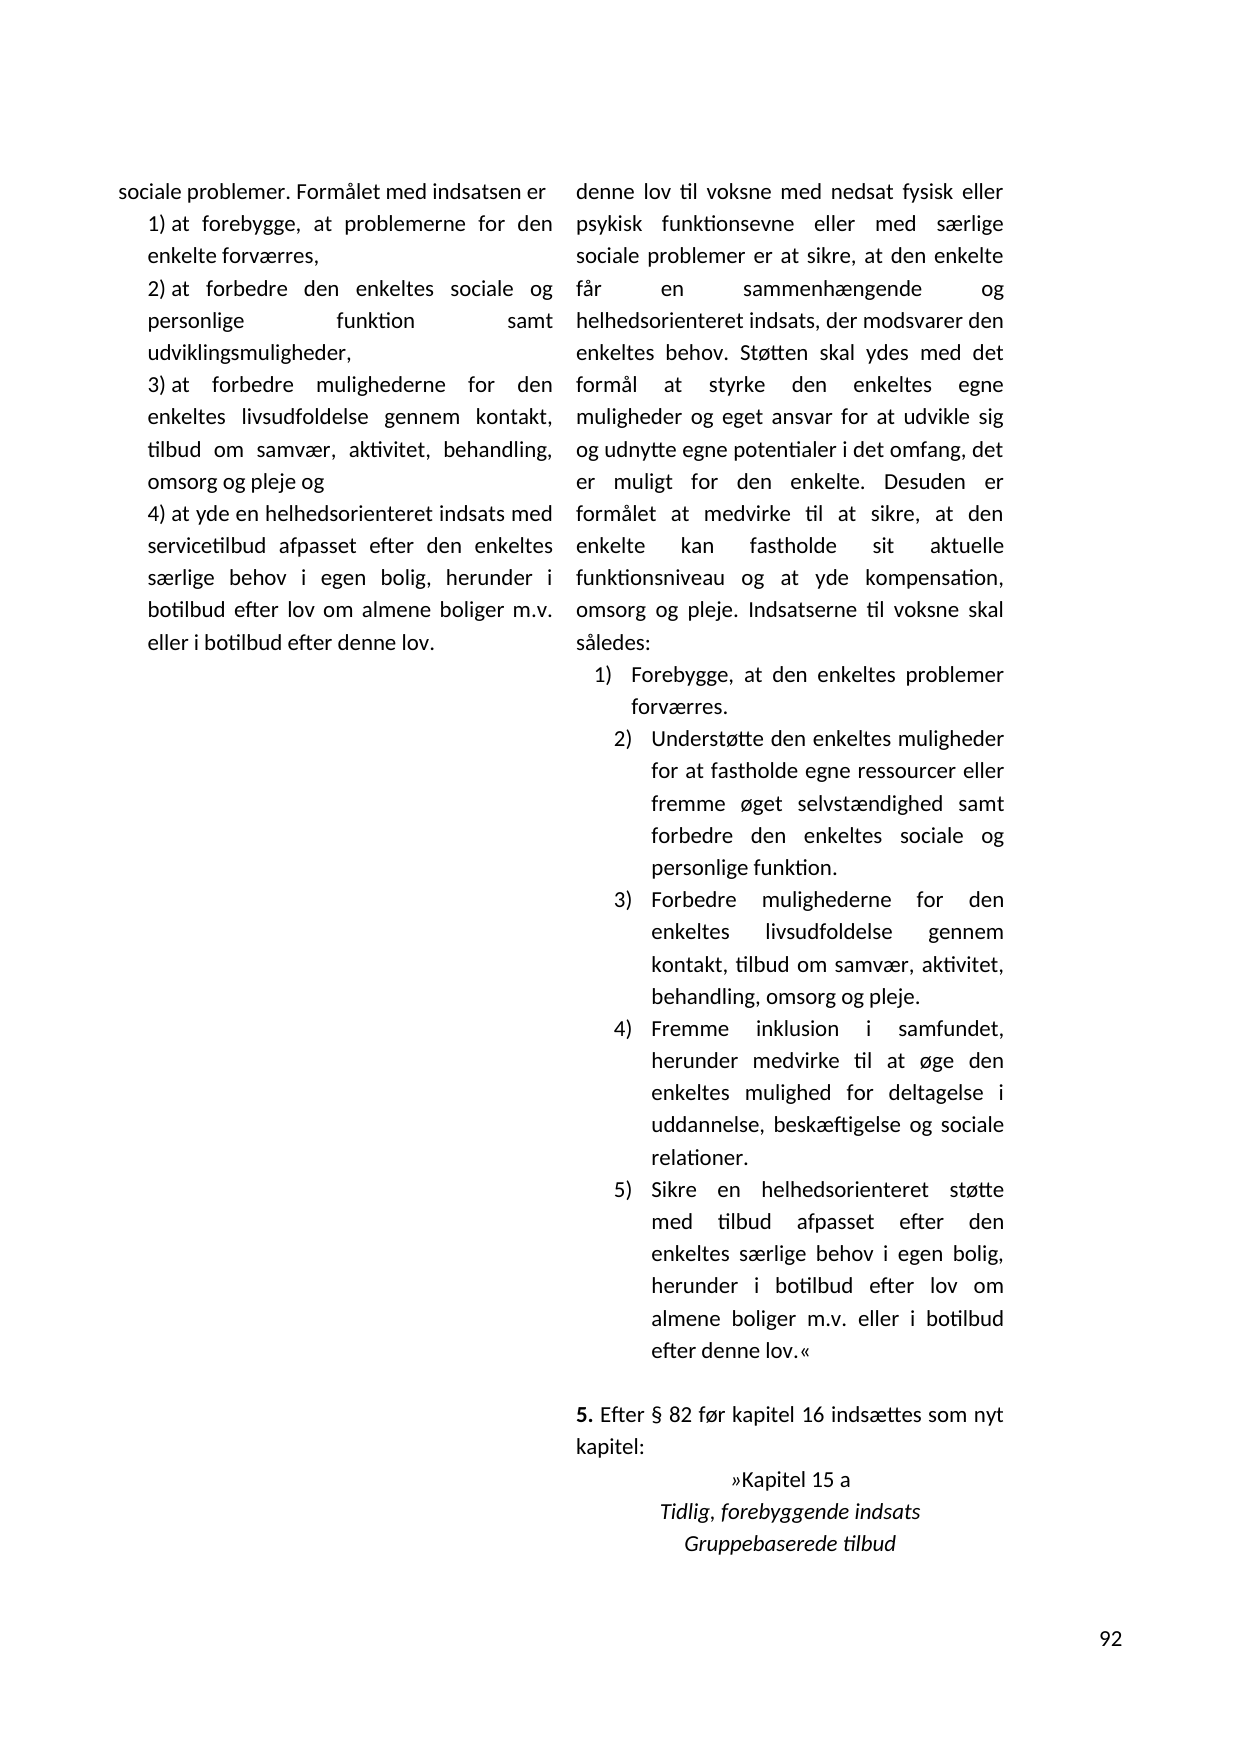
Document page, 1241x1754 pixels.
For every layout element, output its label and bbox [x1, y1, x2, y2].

table_cell [107, 177, 564, 1561]
table_cell [565, 177, 1016, 1561]
